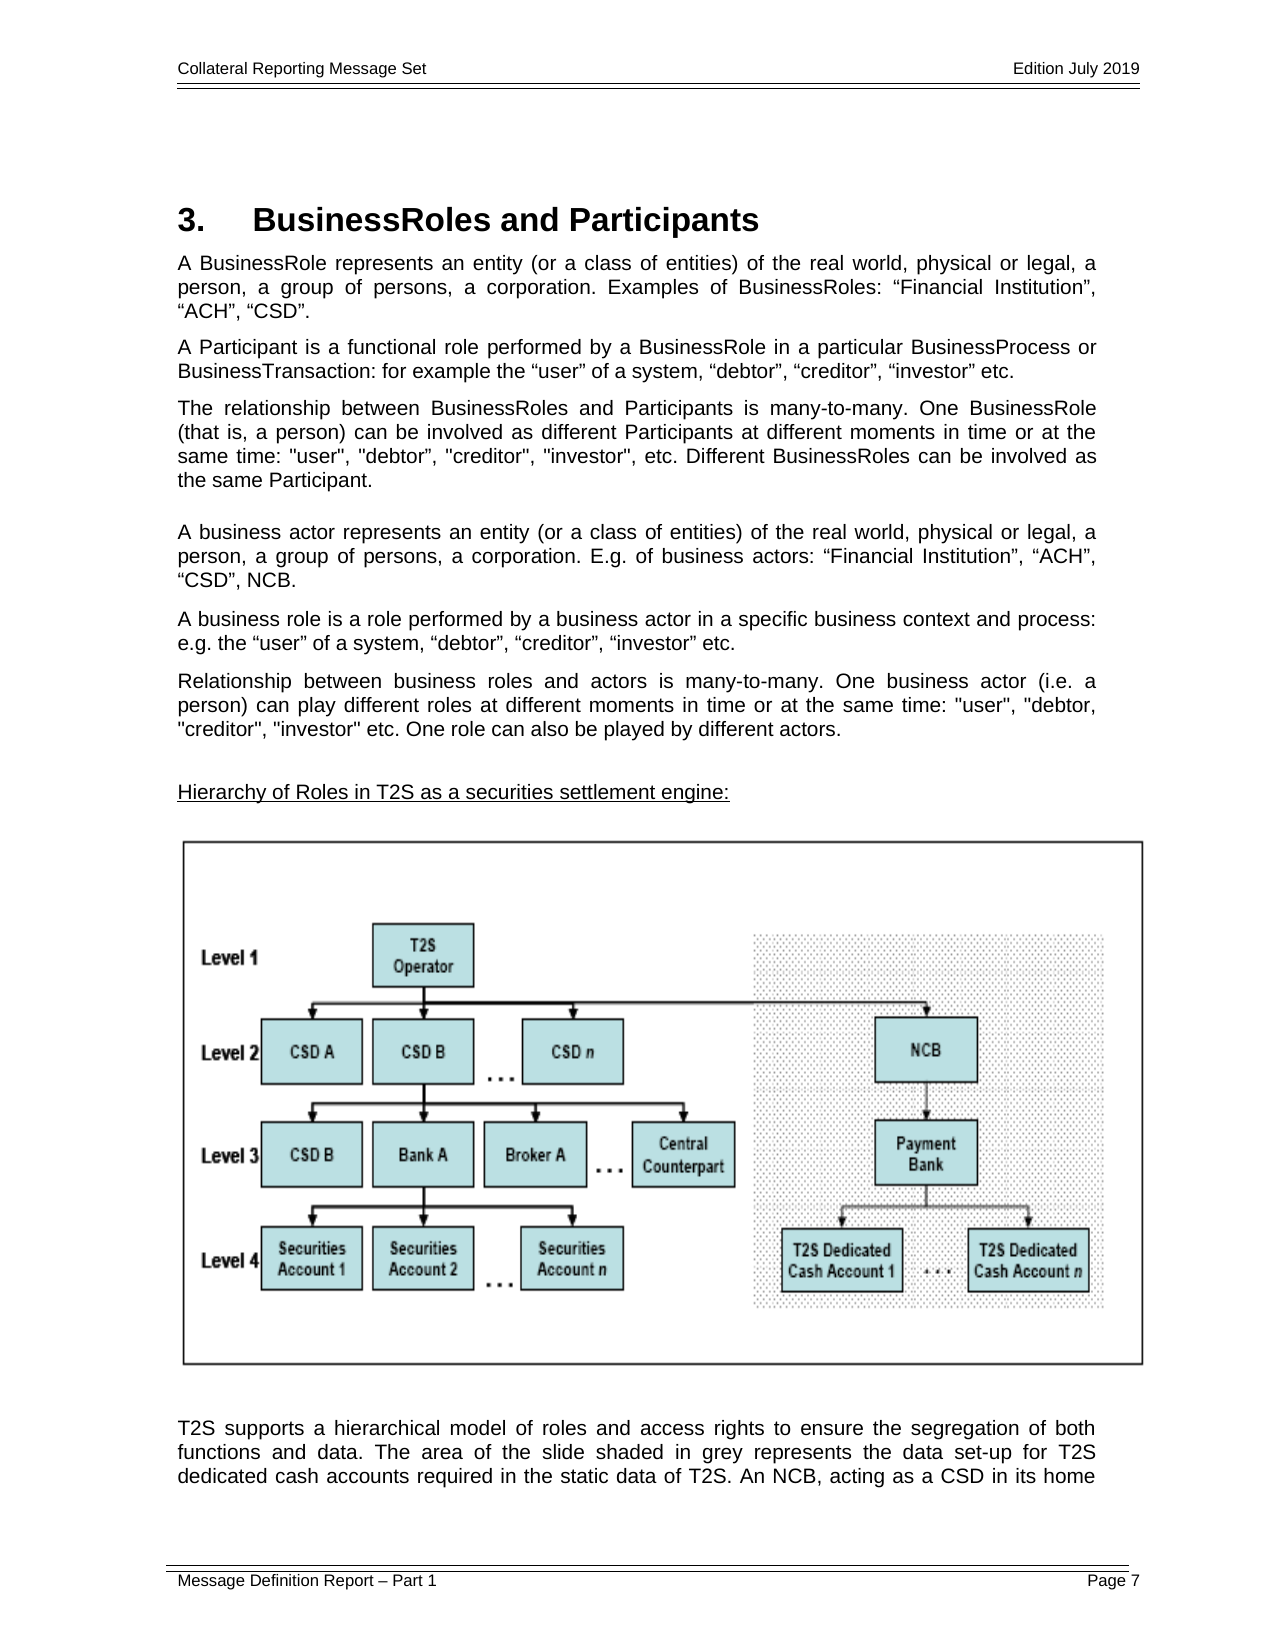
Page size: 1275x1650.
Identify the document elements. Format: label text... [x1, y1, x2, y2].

text A BusinessRole represents an entity (or a class of entities) of the real world, physical or legal, a person, a group of persons, a corporation. Examples of BusinessRoles: “Financial Institution”, “ACH”, “CSD”. [177, 251, 1098, 323]
text The relationship between BusinessRoles and Participants is many-to-many. One BusinessRole (that is, a person) can be involved as different Participants at different moments in time or at the same time: "user", "debtor”, "creditor", "investor", etc. Different BusinessRoles can be involved as the same Participant. [177, 396, 1098, 491]
text A business actor represents an entity (or a class of entities) of the real world, physical or legal, a person, a group of persons, a corporation. E.g. of business actors: “Financial Institution”, “ACH”, “CSD”, NCB. [177, 520, 1098, 592]
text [177, 1416, 1098, 1488]
text A Participant is a functional role performed by a BusinessRole in a particular BusinessProcess or BusinessTransaction: for example the “user” of a system, “debtor”, “creditor”, “investor” etc. [177, 335, 1098, 383]
text Hierarchy of Roles in T2S as a securities settlement engine: [177, 779, 1098, 803]
text A business role is a role performed by a business actor in a specific business context and process: e.g. the “user” of a system, “debtor”, “creditor”, “investor” etc. [177, 607, 1098, 654]
subtitle BusinessRoles and Participants [177, 200, 1098, 238]
text Relationship between business roles and actors is many-to-many. One business actor (i.e. a person) can play different roles at different moments in time or at the same time: "user", "debtor, "creditor", "investor" etc. One role can also be played by different actors. [177, 669, 1098, 741]
